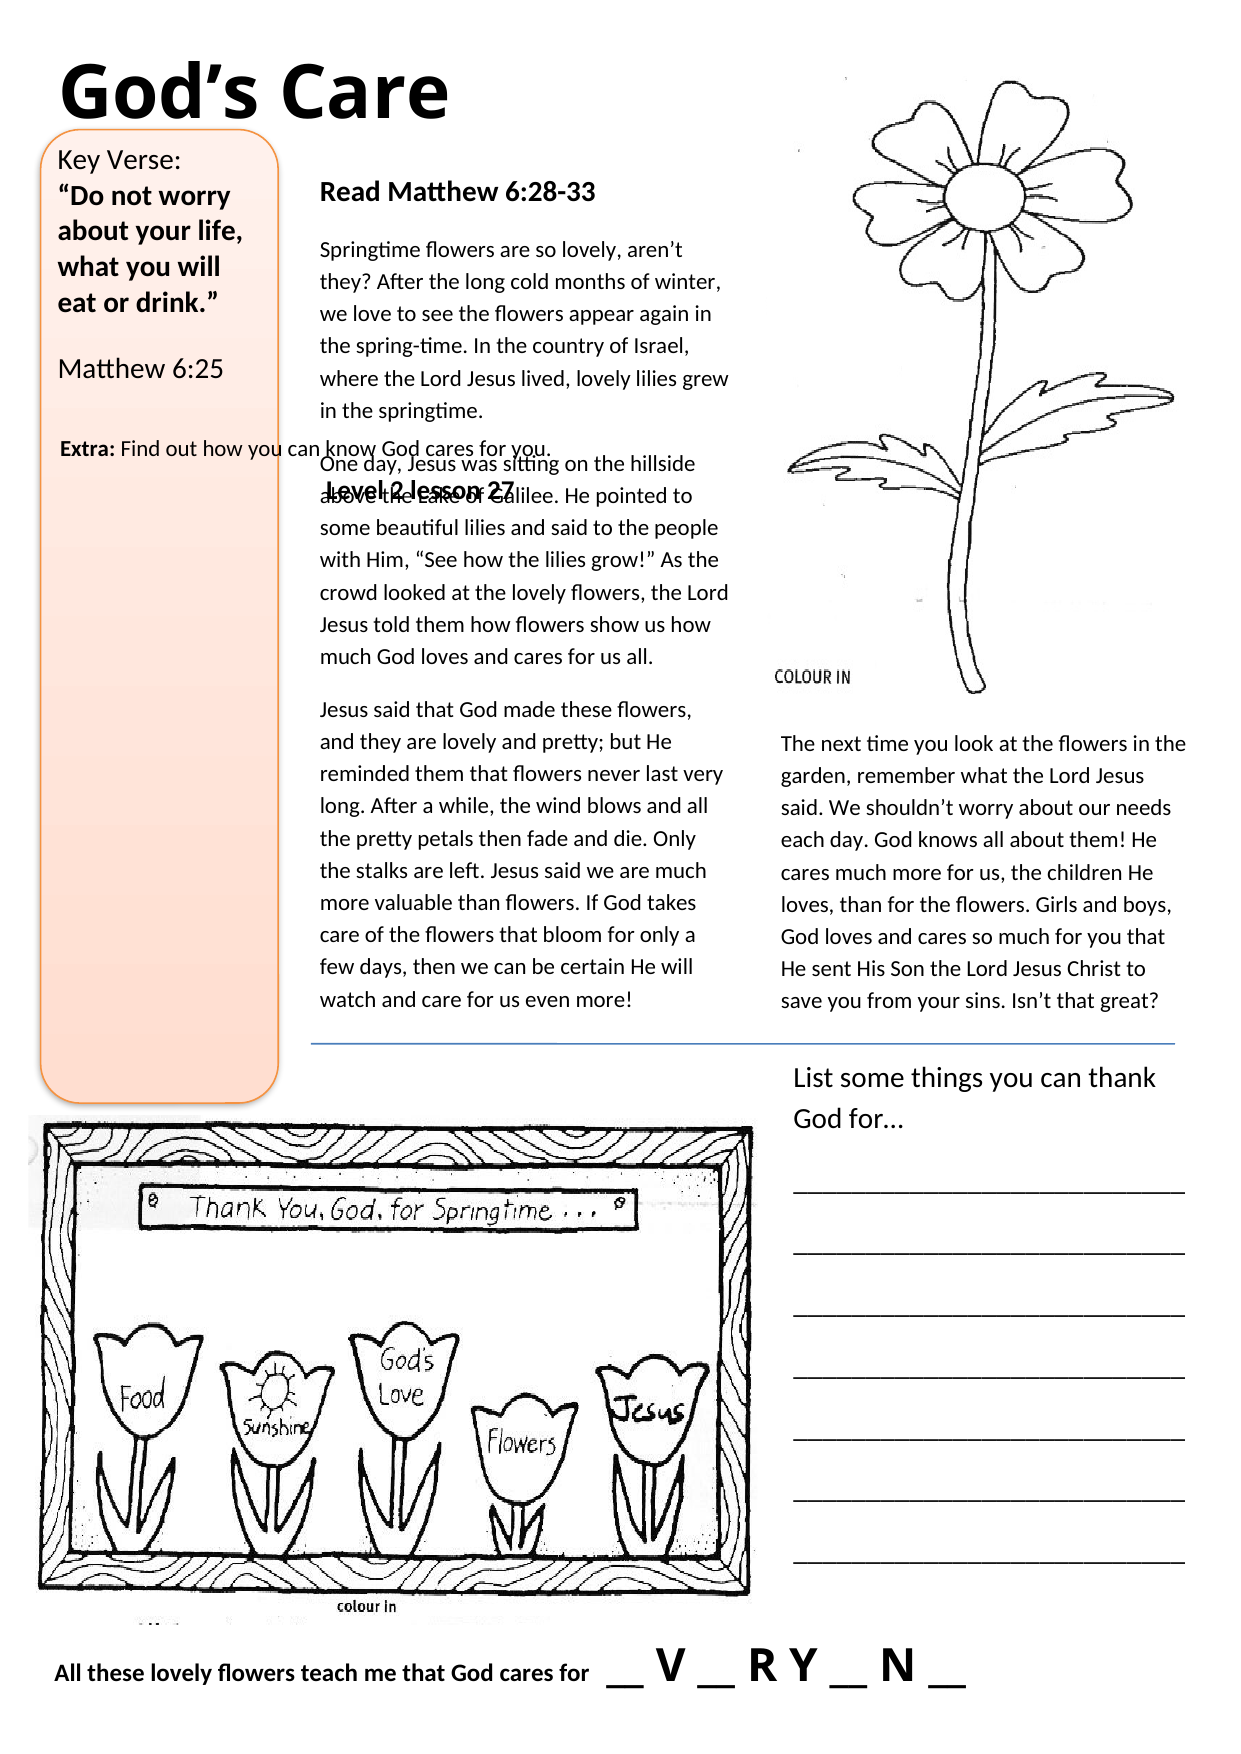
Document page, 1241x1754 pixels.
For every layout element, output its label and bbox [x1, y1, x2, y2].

picture [765, 76, 1182, 705]
picture [28, 1115, 758, 1626]
